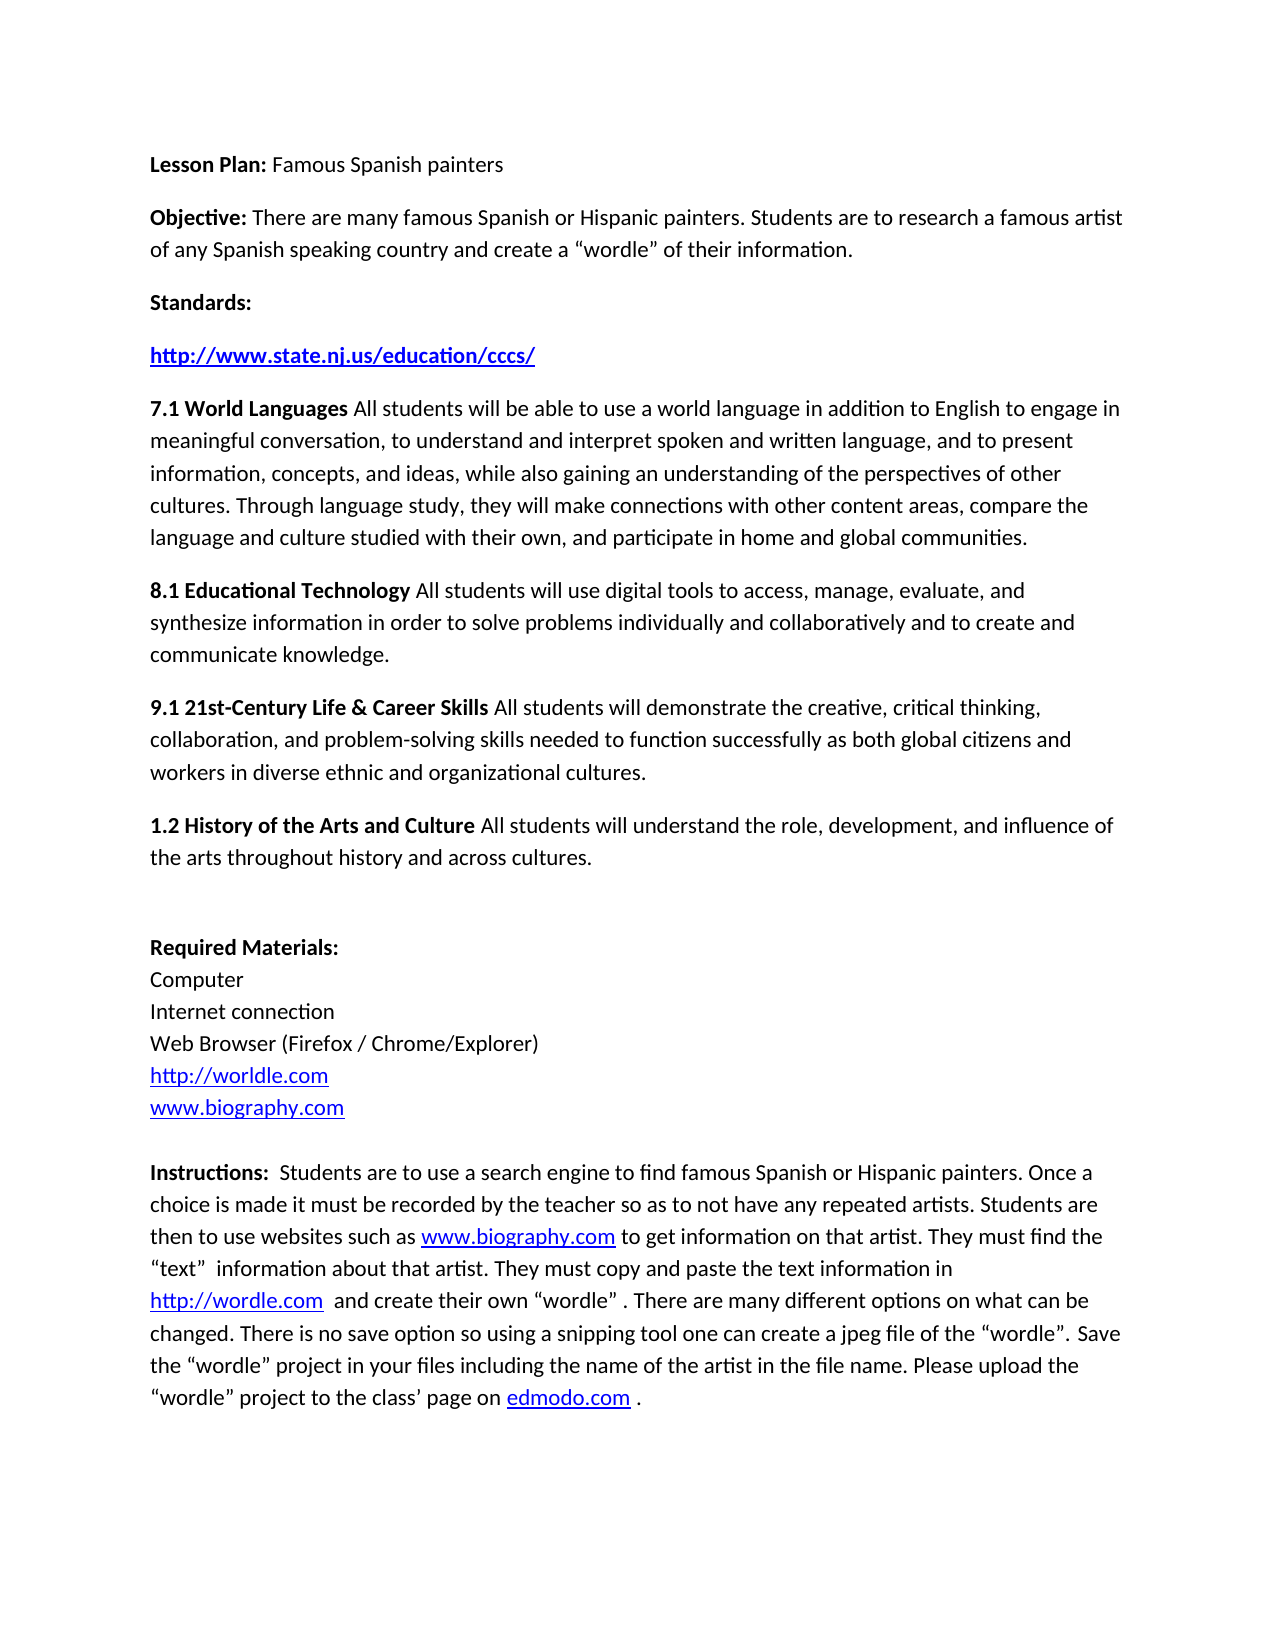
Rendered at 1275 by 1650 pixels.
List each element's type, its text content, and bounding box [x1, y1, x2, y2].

text Instructions: Students are to use a search engine to find famous Spanish or Hispanic painters. Once a choice is made it must be recorded by the teacher so as to not have any repeated artists. Students are then to use websites such as www.biography.com to get information on that artist. They must find the “text” information about that artist. They must copy and paste the text information in http://wordle.com and create their own “wordle” . There are many different options on what can be changed. There is no save option so using a snipping tool one can create a jpeg file of the “wordle”. Save the “wordle” project in your files including the name of the artist in the file name. Please upload the “wordle” project to the class’ page on edmodo.com . [150, 1158, 1125, 1443]
text 1.2 History of the Arts and Culture All students will understand the role, development, and influence of the arts throughout history and across cultures. [150, 811, 1125, 871]
text Web Browser (Firefox / Chrome/Explorer) http://worldle.com [150, 1029, 1125, 1089]
text 9.1 21st-Century Life & Career Skills All students will demonstrate the creative, critical thinking, collaboration, and problem-solving skills needed to function successfully as both global citizens and workers in diverse ethnic and organizational cultures. [150, 693, 1125, 786]
text www.biography.com [150, 1093, 1125, 1122]
text Lesson Plan: Famous Spanish painters [150, 150, 1125, 178]
text Objective: There are many famous Spanish or Hispanic painters. Students are to research a famous artist of any Spanish speaking country and create a “wordle” of their information. [150, 203, 1125, 263]
text Standards: [150, 288, 1125, 316]
text http://www.state.nj.us/education/cccs/ [150, 341, 1125, 369]
text 8.1 Educational Technology All students will use digital tools to access, manage, evaluate, and synthesize information in order to solve problems individually and collaboratively and to create and communicate knowledge. [150, 576, 1125, 668]
text Required Materials: Computer Internet connection [150, 896, 1125, 1025]
text 7.1 World Languages All students will be able to use a world language in addition to English to engage in meaningful conversation, to understand and interpret spoken and written language, and to present information, concepts, and ideas, while also gaining an understanding of the perspectives of other cultures. Through language study, they will make connections with other content areas, compare the language and culture studied with their own, and participate in home and global communities. [150, 394, 1125, 551]
